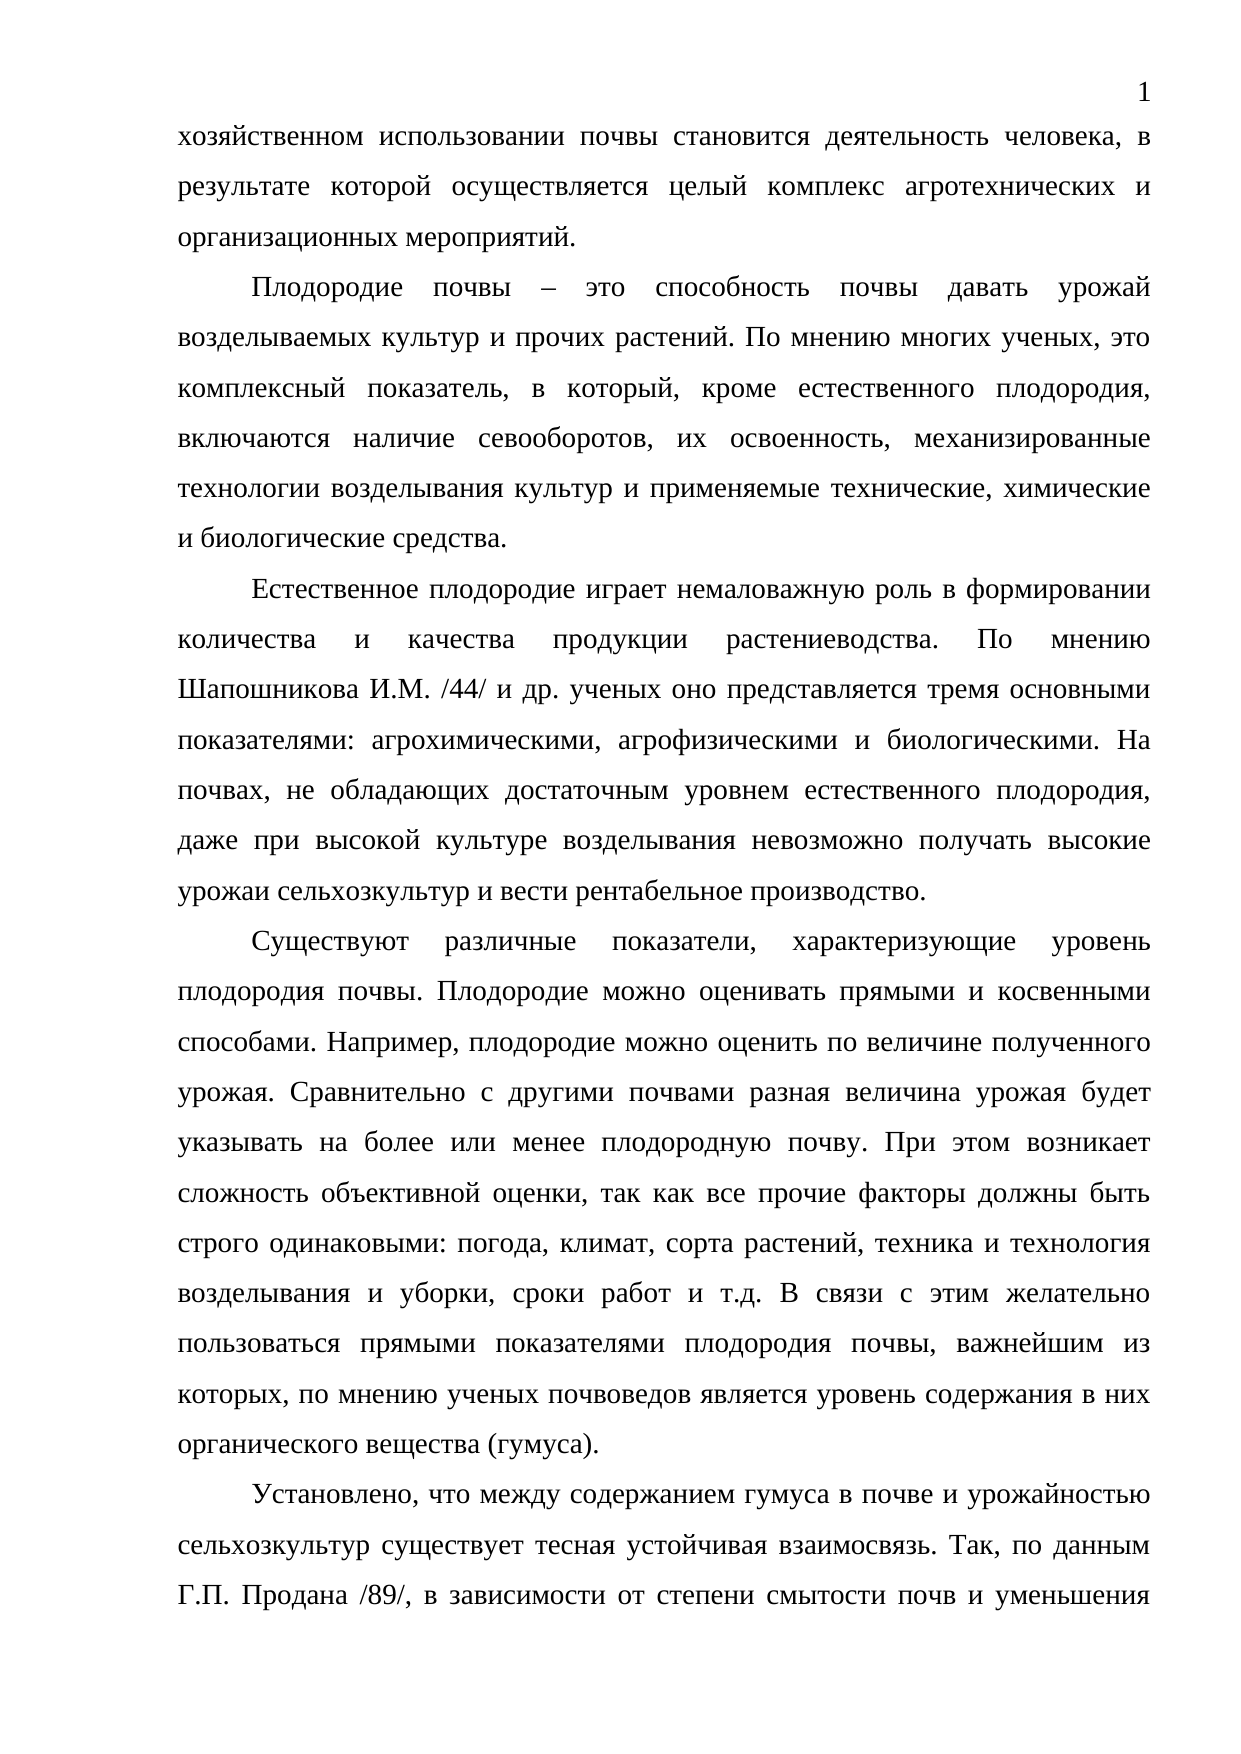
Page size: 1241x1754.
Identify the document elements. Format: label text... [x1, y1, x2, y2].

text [177, 118, 1152, 252]
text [177, 1477, 1152, 1611]
text Существуют различные показатели, характеризующие уровень плодородия почвы. Плодородие можно оценивать прямыми и косвенными способами. Например, плодородие можно оценить по величине полученного урожая. Сравнительно с другими почвами разная величина урожая будет указывать на более или менее плодородную почву. При этом возникает сложность объективной оценки, так как все прочие факторы должны быть строго одинаковыми: погода, климат, сорта растений, техника и технология возделывания и уборки, сроки работ и т.д. В связи с этим желательно пользоваться прямыми показателями плодородия почвы, важнейшим из которых, по мнению ученых почвоведов является уровень содержания в них органического вещества (гумуса). [177, 923, 1152, 1460]
text Плодородие почвы – это способность почвы давать урожай возделываемых культур и прочих растений. По мнению многих ученых, это комплексный показатель, в который, кроме естественного плодородия, включаются наличие севооборотов, их освоенность, механизированные технологии возделывания культур и применяемые технические, химические и биологические средства. [177, 269, 1152, 554]
text Естественное плодородие играет немаловажную роль в формировании количества и качества продукции растениеводства. По мнению Шапошникова И.М. /44/ и др. ученых оно представляется тремя основными показателями: агрохимическими, агрофизическими и биологическими. На почвах, не обладающих достаточным уровнем естественного плодородия, даже при высокой культуре возделывания невозможно получать высокие урожаи сельхозкультур и вести рентабельное производство. [177, 571, 1152, 906]
